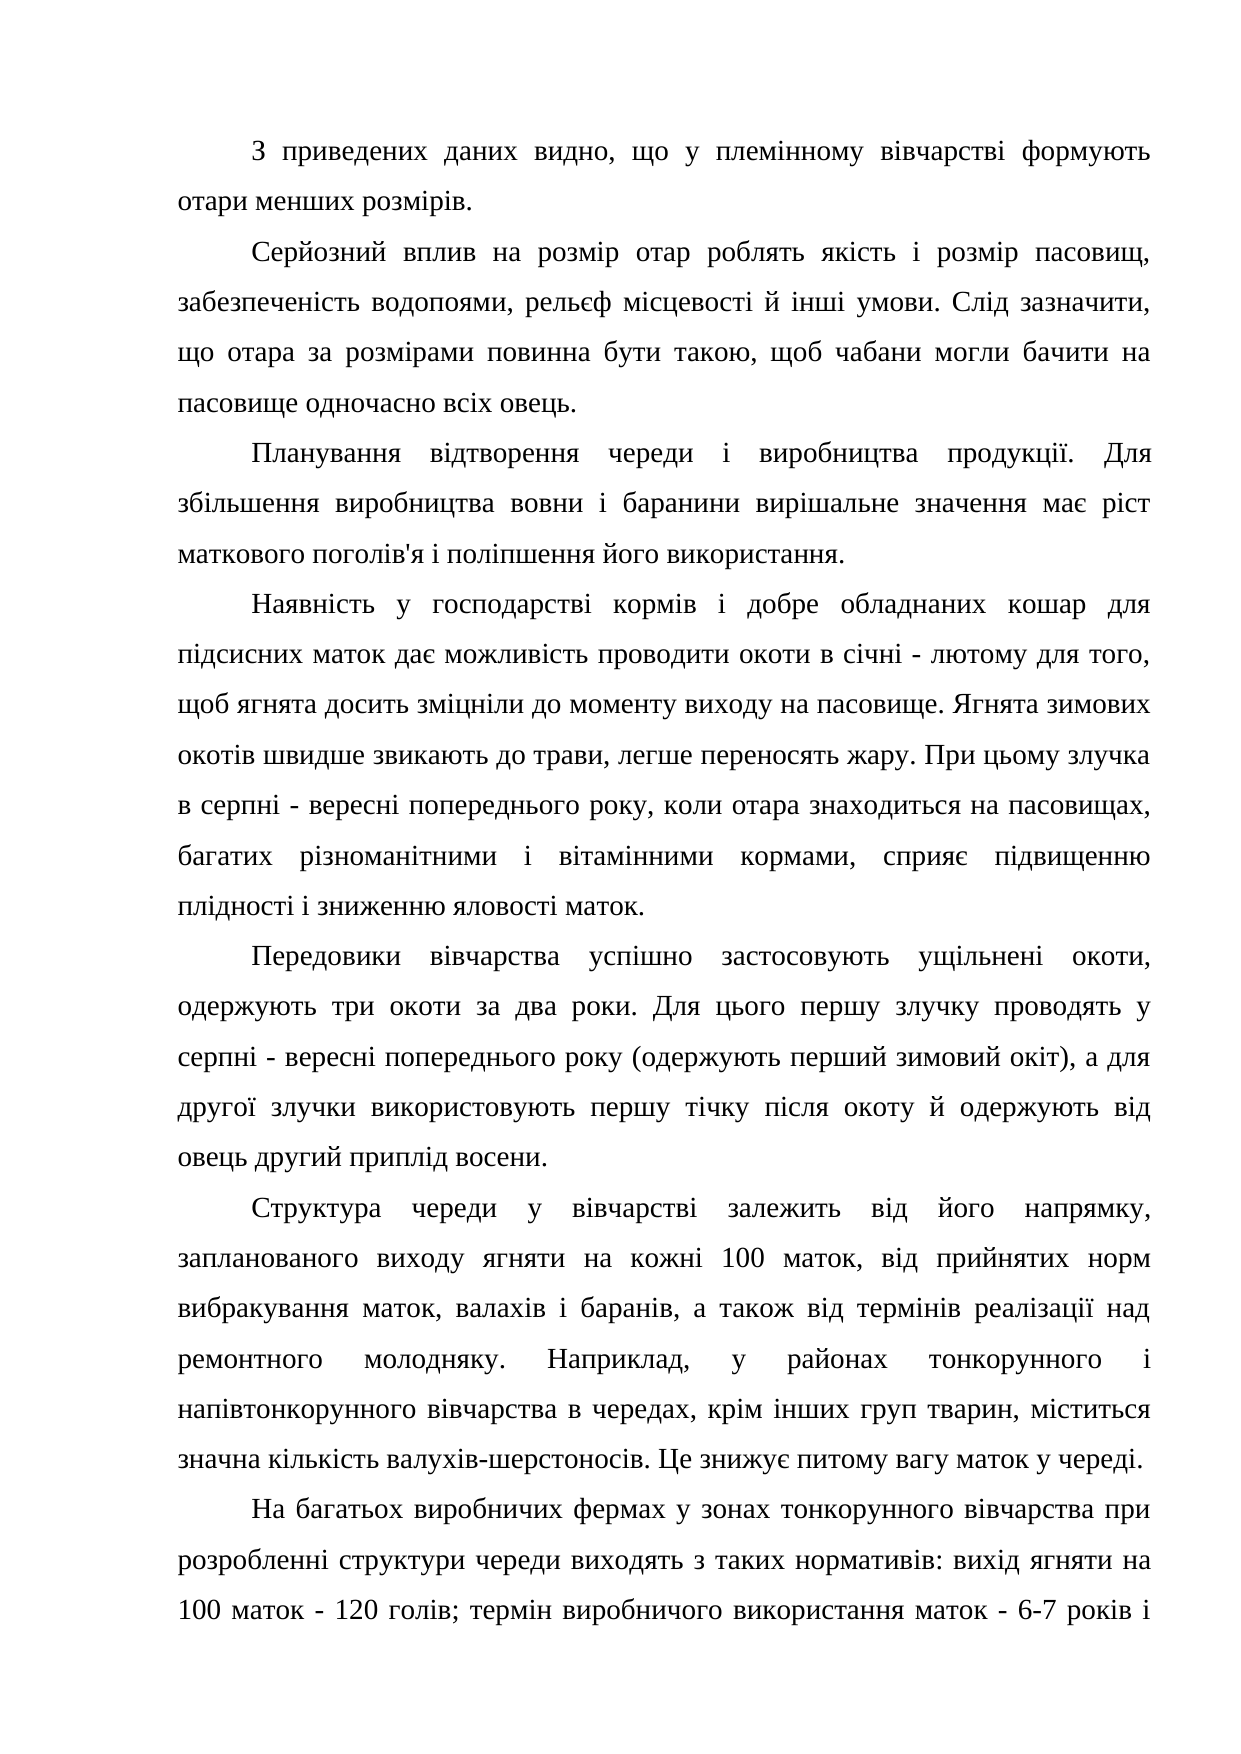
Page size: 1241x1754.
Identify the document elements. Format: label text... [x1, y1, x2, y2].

text Структура череди у вівчарстві залежить від його напрямку, запланованого виходу ягняти на кожні 100 маток, від прийнятих норм вибракування маток, валахів і баранів, а також від термінів реалізації над ремонтного молодняку. Наприклад, у районах тонкорунного і напівтонкорунного вівчарства в чередах, крім інших груп тварин, міститься значна кількість валухів-шерстоносів. Це знижує питому вагу маток у череді. [177, 1190, 1152, 1475]
text Серйозний вплив на розмір отар роблять якість і розмір пасовищ, забезпеченість водопоями, рельєф місцевості й інші умови. Слід зазначити, що отара за розмірами повинна бути такою, щоб чабани могли бачити на пасовище одночасно всіх овець. [177, 234, 1152, 418]
text Передовики вівчарства успішно застосовують ущільнені окоти, одержують три окоти за два роки. Для цього першу злучку проводять у серпні - вересні попереднього року (одержують перший зимовий окіт), а для другої злучки використовують першу тічку після окоту й одержують від овець другий приплід восени. [177, 938, 1152, 1173]
text Планування відтворення череди і виробництва продукції. Для збільшення виробництва вовни і баранини вирішальне значення має ріст маткового поголів'я і поліпшення його використання. [177, 435, 1152, 569]
text З приведених даних видно, що у племінному вівчарстві формують отари менших розмірів. [177, 133, 1152, 217]
text Наявність у господарстві кормів і добре обладнаних кошар для підсисних маток дає можливість проводити окоти в січні - лютому для того, щоб ягнята досить зміцніли до моменту виходу на пасовище. Ягнята зимових окотів швидше звикають до трави, легше переносять жару. При цьому злучка в серпні - вересні попереднього року, коли отара знаходиться на пасовищах, багатих різноманітними і вітамінними кормами, сприяє підвищенню плідності і зниженню яловості маток. [177, 586, 1152, 921]
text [177, 1492, 1152, 1626]
